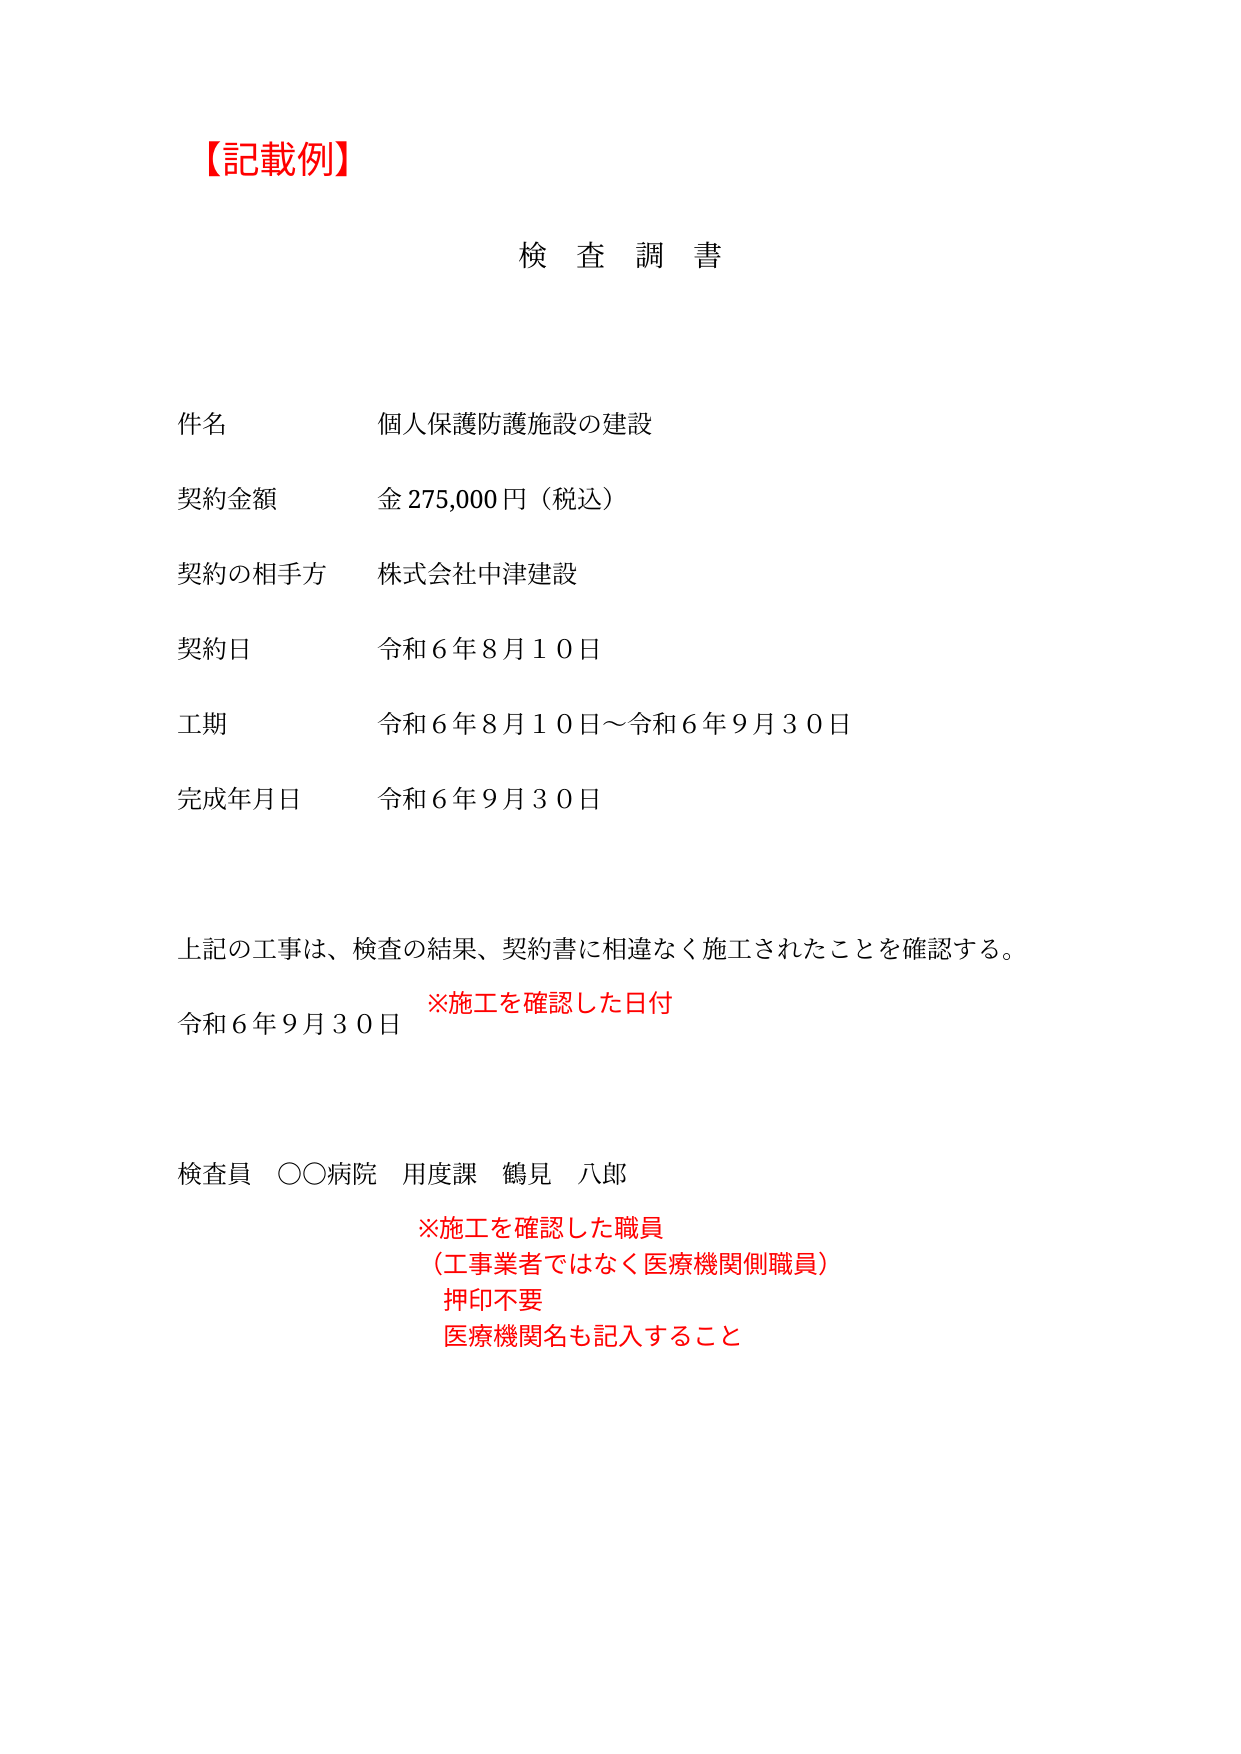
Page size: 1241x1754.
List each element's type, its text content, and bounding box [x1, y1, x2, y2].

text 上記の工事は、検査の結果、契約書に相違なく施工されたことを確認する。 [177, 929, 1063, 967]
text 契約金額 金275,000円（税込） [177, 479, 1063, 517]
text 検 査 調 書 [177, 217, 1063, 292]
text 契約の相手方 株式会社中津建設 [177, 554, 1063, 592]
text 件名 個人保護防護施設の建設 [177, 404, 1063, 442]
text 工期 令和６年８月１０日～令和６年９月３０日 [177, 704, 1063, 742]
text 完成年月日 令和６年９月３０日 [177, 779, 1063, 817]
text 契約日 令和６年８月１０日 [177, 629, 1063, 667]
text 令和６年９月３０日 [177, 1004, 1063, 1042]
text 検査員 〇〇病院 用度課 鶴見 八郎 [177, 1154, 1063, 1192]
